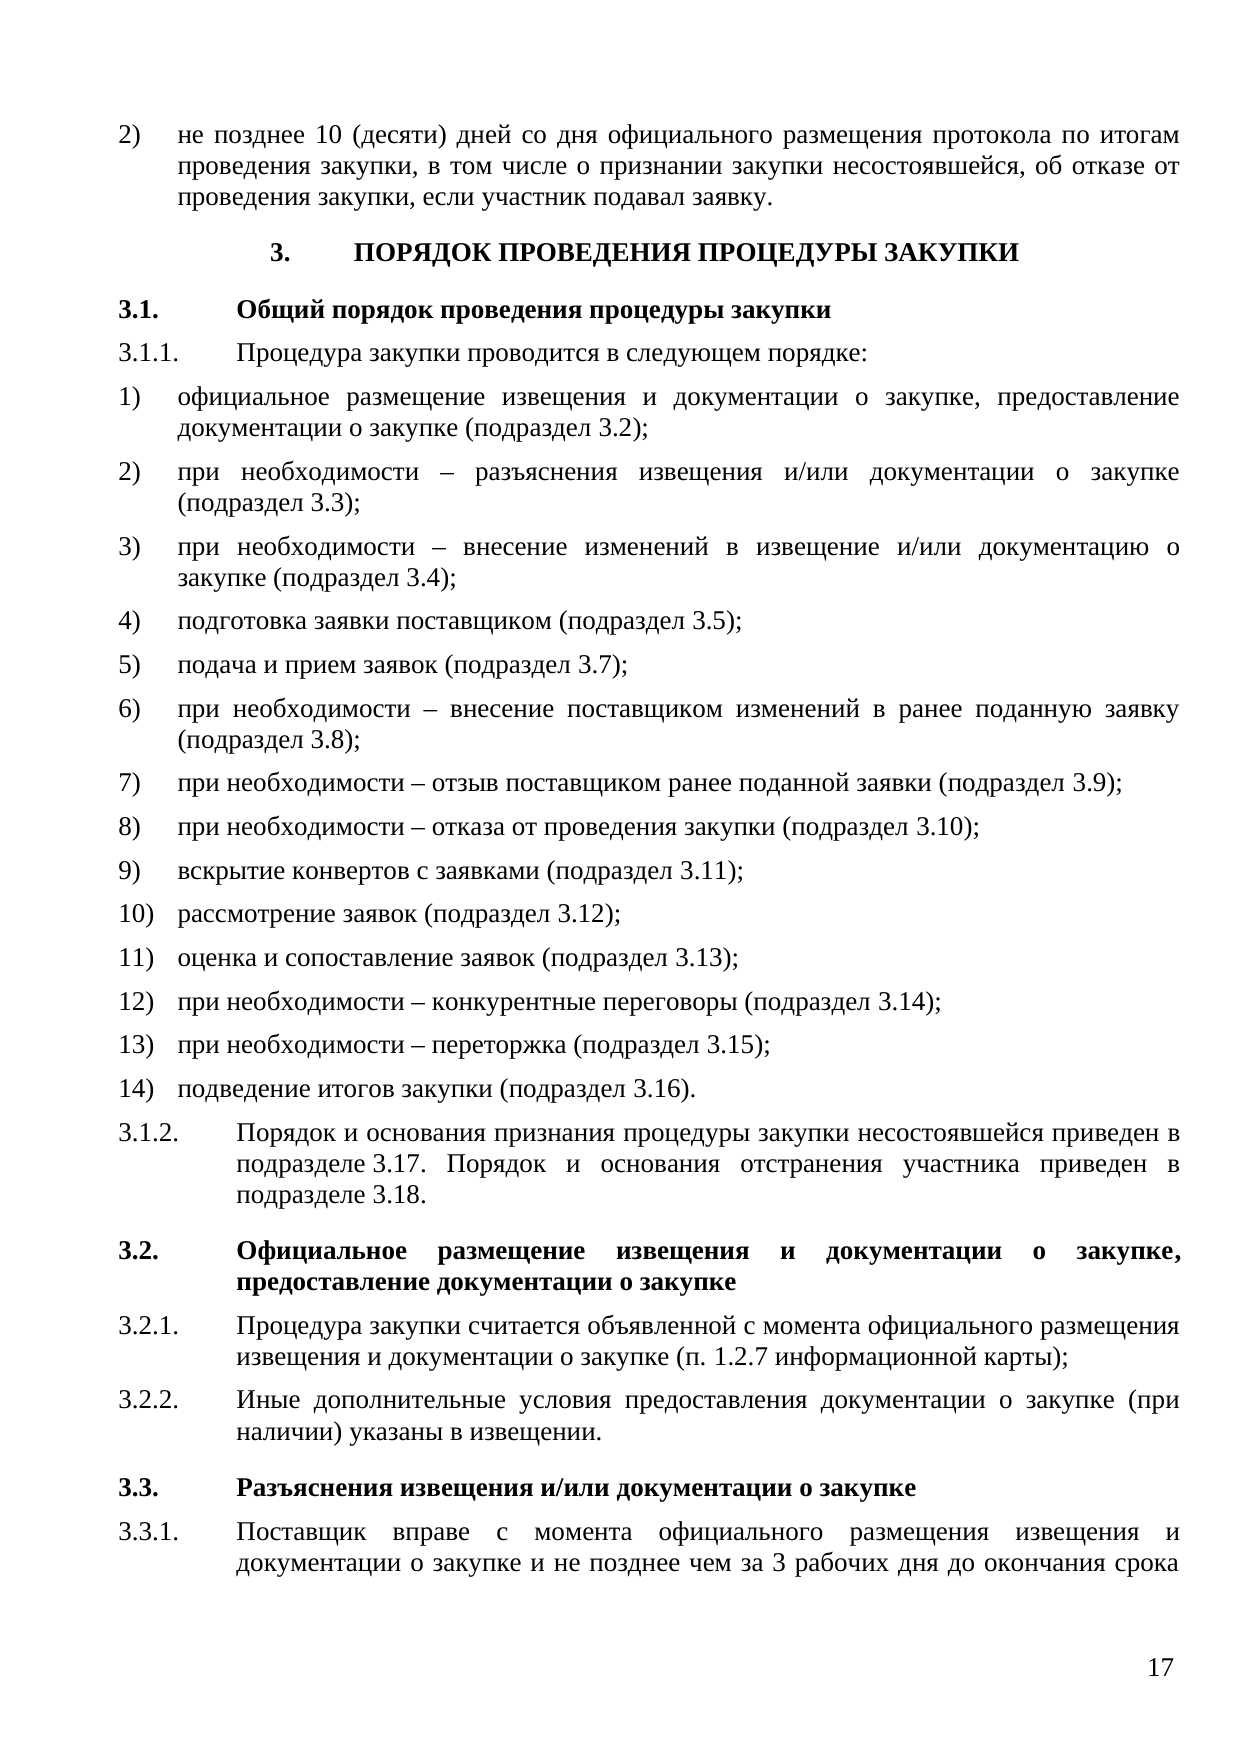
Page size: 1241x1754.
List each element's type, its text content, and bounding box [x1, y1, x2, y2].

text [118, 1514, 1181, 1577]
text не позднее 10 (десяти) дней со дня официального размещения протокола по итогам проведения закупки, в том числе о признании закупки несостоявшейся, об отказе от проведения закупки, если участник подавал заявку. [118, 118, 1181, 212]
text вскрытие конвертов с заявками (подраздел 3.11); [118, 854, 1181, 885]
text при необходимости – конкурентные переговоры (подраздел 3.14); [118, 985, 1181, 1016]
text Официальное размещение извещения и документации о закупке, предоставление документации о закупке [118, 1234, 1181, 1296]
text при необходимости – переторжка (подраздел 3.15); [118, 1028, 1181, 1059]
text рассмотрение заявок (подраздел 3.12); [118, 897, 1181, 928]
text подача и прием заявок (подраздел 3.7); [118, 648, 1181, 679]
text Разъяснения извещения и/или документации о закупке [118, 1471, 1181, 1502]
text Процедура закупки проводится в следующем порядке: [118, 336, 1181, 367]
text Порядок проведения процедуры закупки [118, 237, 1181, 268]
text при необходимости – внесение изменений в извещение и/или документацию о закупке (подраздел 3.4); [118, 529, 1181, 592]
text подведение итогов закупки (подраздел 3.16). [118, 1072, 1181, 1103]
text оценка и сопоставление заявок (подраздел 3.13); [118, 941, 1181, 972]
text Процедура закупки считается объявленной с момента официального размещения извещения и документации о закупке (п. 1.2.7 информационной карты); [118, 1309, 1181, 1371]
text при необходимости – внесение поставщиком изменений в ранее поданную заявку (подраздел 3.8); [118, 692, 1181, 754]
text Иные дополнительные условия предоставления документации о закупке (при наличии) указаны в извещении. [118, 1384, 1181, 1446]
text подготовка заявки поставщиком (подраздел 3.5); [118, 604, 1181, 636]
text Общий порядок проведения процедуры закупки [118, 293, 1181, 324]
text при необходимости – разъяснения извещения и/или документации о закупке (подраздел 3.3); [118, 455, 1181, 517]
text при необходимости – отзыв поставщиком ранее поданной заявки (подраздел 3.9); [118, 766, 1181, 798]
text Порядок и основания признания процедуры закупки несостоявшейся приведен в подразделе 3.17. Порядок и основания отстранения участника приведен в подразделе 3.18. [118, 1116, 1181, 1209]
text официальное размещение извещения и документации о закупке, предоставление документации о закупке (подраздел 3.2); [118, 380, 1181, 442]
text при необходимости – отказа от проведения закупки (подраздел 3.10); [118, 810, 1181, 841]
